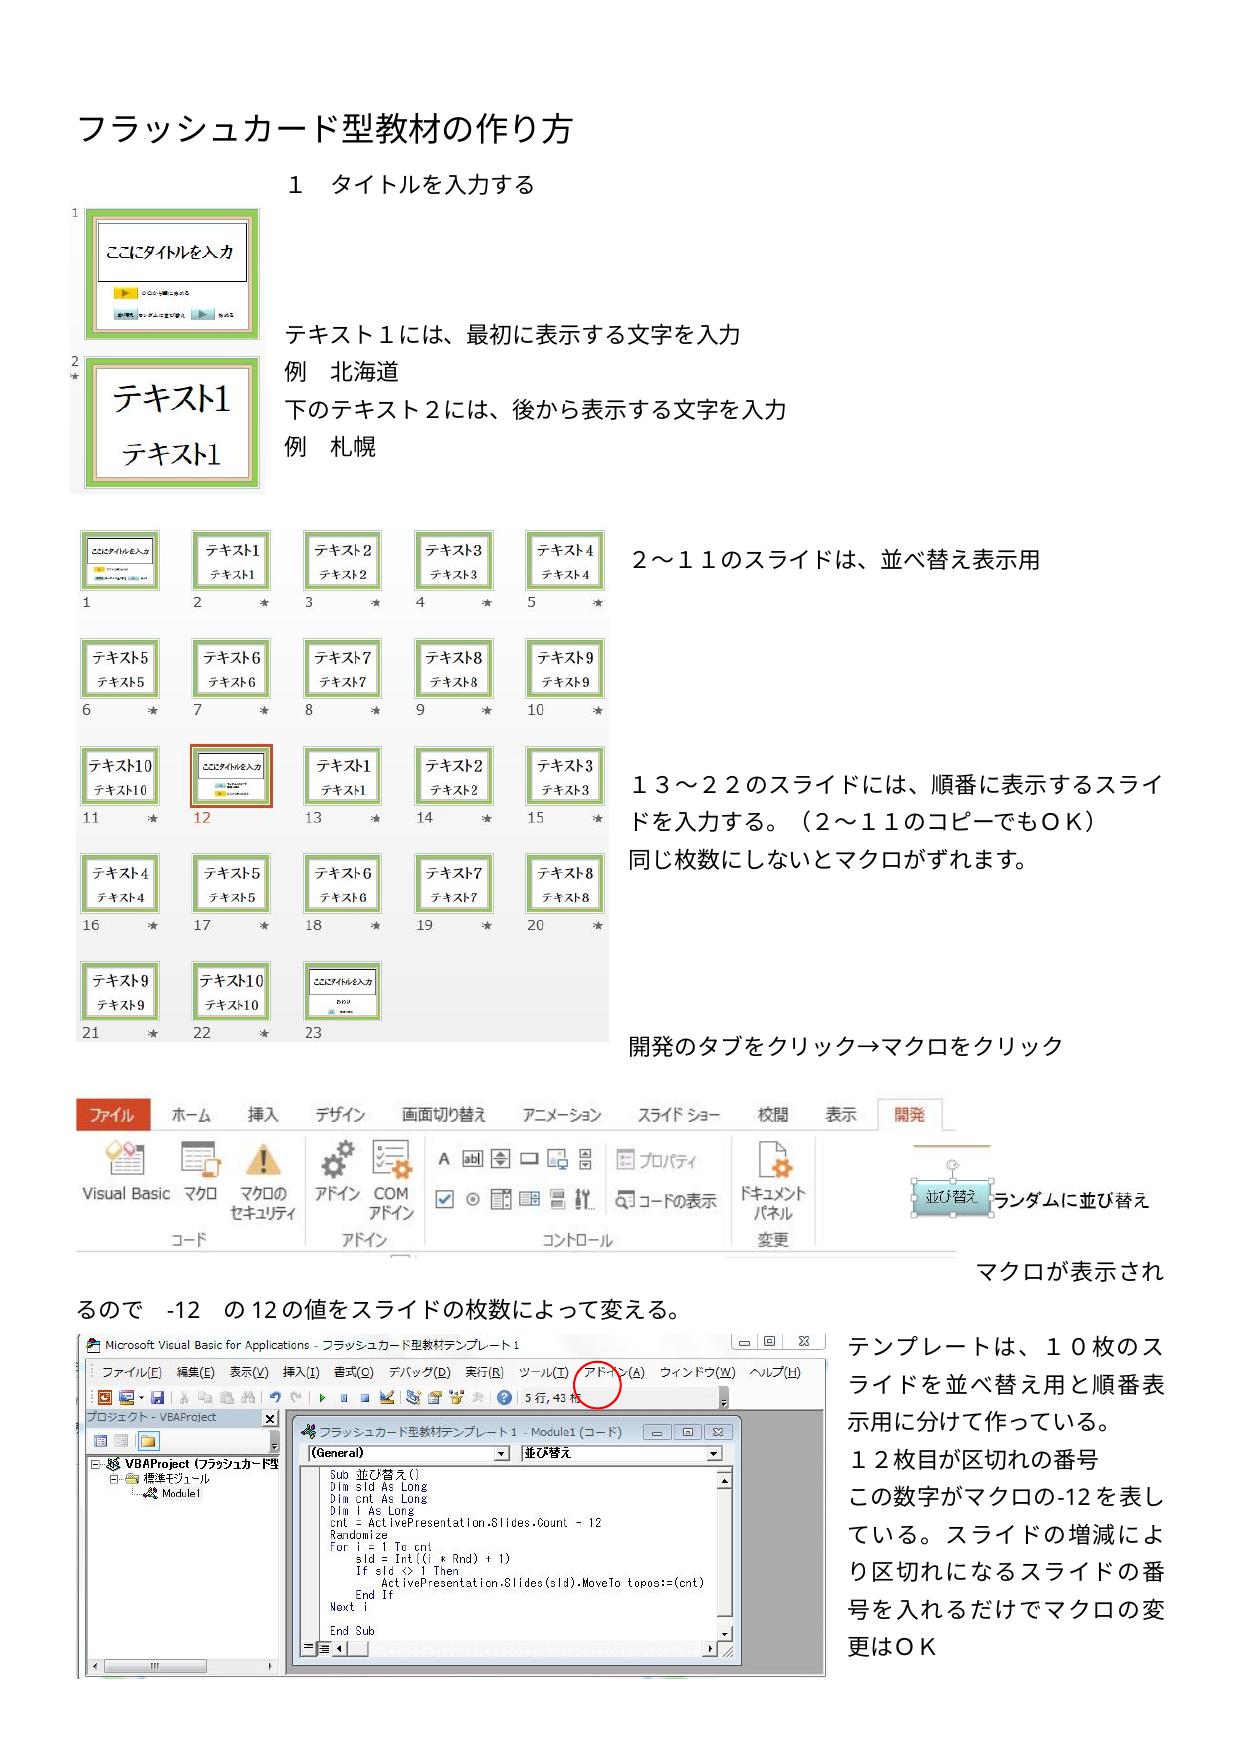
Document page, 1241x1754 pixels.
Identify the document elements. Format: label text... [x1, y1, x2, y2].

text ２～１１のスライドは、並べ替え表示用 [609, 539, 1165, 577]
text マクロが表示されるので -12 の12の値をスライドの枚数によって変える。 [827, 1364, 1165, 1477]
text フラッシュカード型教材の作り方 [75, 89, 1165, 164]
text この数字がマクロの-12を表している。スライドの増減により区切れになるスライドの番号を入れるだけでマクロの変更はＯＫ [827, 1627, 1165, 1664]
picture [75, 1091, 1162, 1256]
text 例 北海道 [75, 352, 1165, 389]
text １２枚目が区切れの番号 [827, 1589, 1165, 1627]
text 例 札幌 [75, 427, 1165, 464]
text １ タイトルを入力する [75, 164, 1165, 202]
text 同じ枚数にしないとマクロがずれます。 [609, 839, 1165, 877]
picture [75, 527, 609, 1040]
text テンプレートは、１０枚のスライドを並べ替え用と順番表示用に分けて作っている。 [827, 1477, 1165, 1589]
text テキスト１には、最初に表示する文字を入力 [75, 314, 1165, 352]
text 下のテキスト２には、後から表示する文字を入力 [75, 389, 1165, 427]
text １３～２２のスライドには、順番に表示するスライドを入力する。（２～１１のコピーでもＯＫ） [609, 764, 1165, 839]
picture [75, 1334, 827, 1679]
